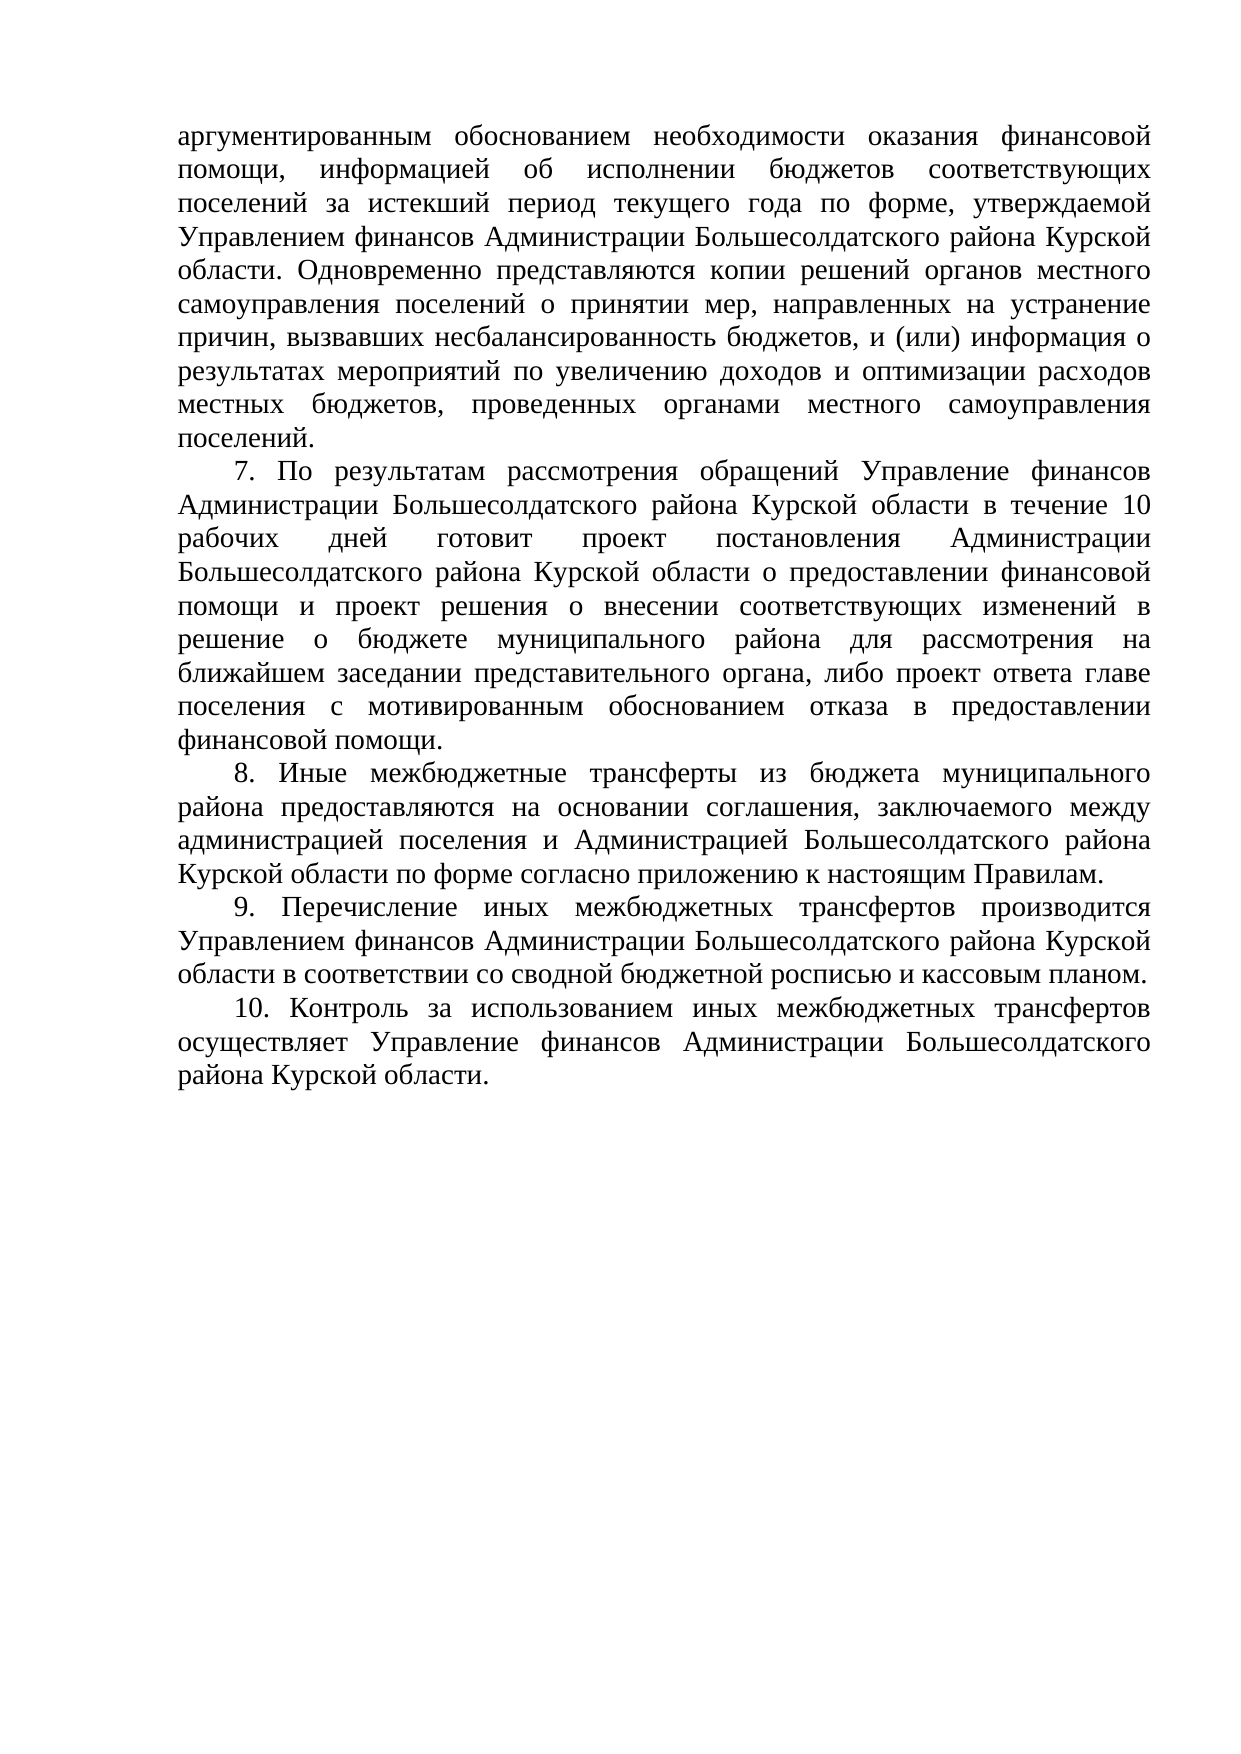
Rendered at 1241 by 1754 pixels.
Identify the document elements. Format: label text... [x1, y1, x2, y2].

text 7. По результатам рассмотрения обращений Управление финансов Администрации Большесолдатского района Курской области в течение 10 рабочих дней готовит проект постановления Администрации Большесолдатского района Курской области о предоставлении финансовой помощи и проект решения о внесении соответствующих изменений в решение о бюджете муниципального района для рассмотрения на ближайшем заседании представительного органа, либо проект ответа главе поселения с мотивированным обоснованием отказа в предоставлении финансовой помощи. [177, 453, 1152, 755]
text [177, 118, 1152, 453]
text 8. Иные межбюджетные трансферты из бюджета муниципального района предоставляются на основании соглашения, заключаемого между администрацией поселения и Администрацией Большесолдатского района Курской области по форме согласно приложению к настоящим Правилам. [177, 755, 1152, 889]
text 10. Контроль за использованием иных межбюджетных трансфертов осуществляет Управление финансов Администрации Большесолдатского района Курской области. [177, 990, 1152, 1091]
text 9. Перечисление иных межбюджетных трансфертов производится Управлением финансов Администрации Большесолдатского района Курской области в соответствии со сводной бюджетной росписью и кассовым планом. [177, 889, 1152, 990]
